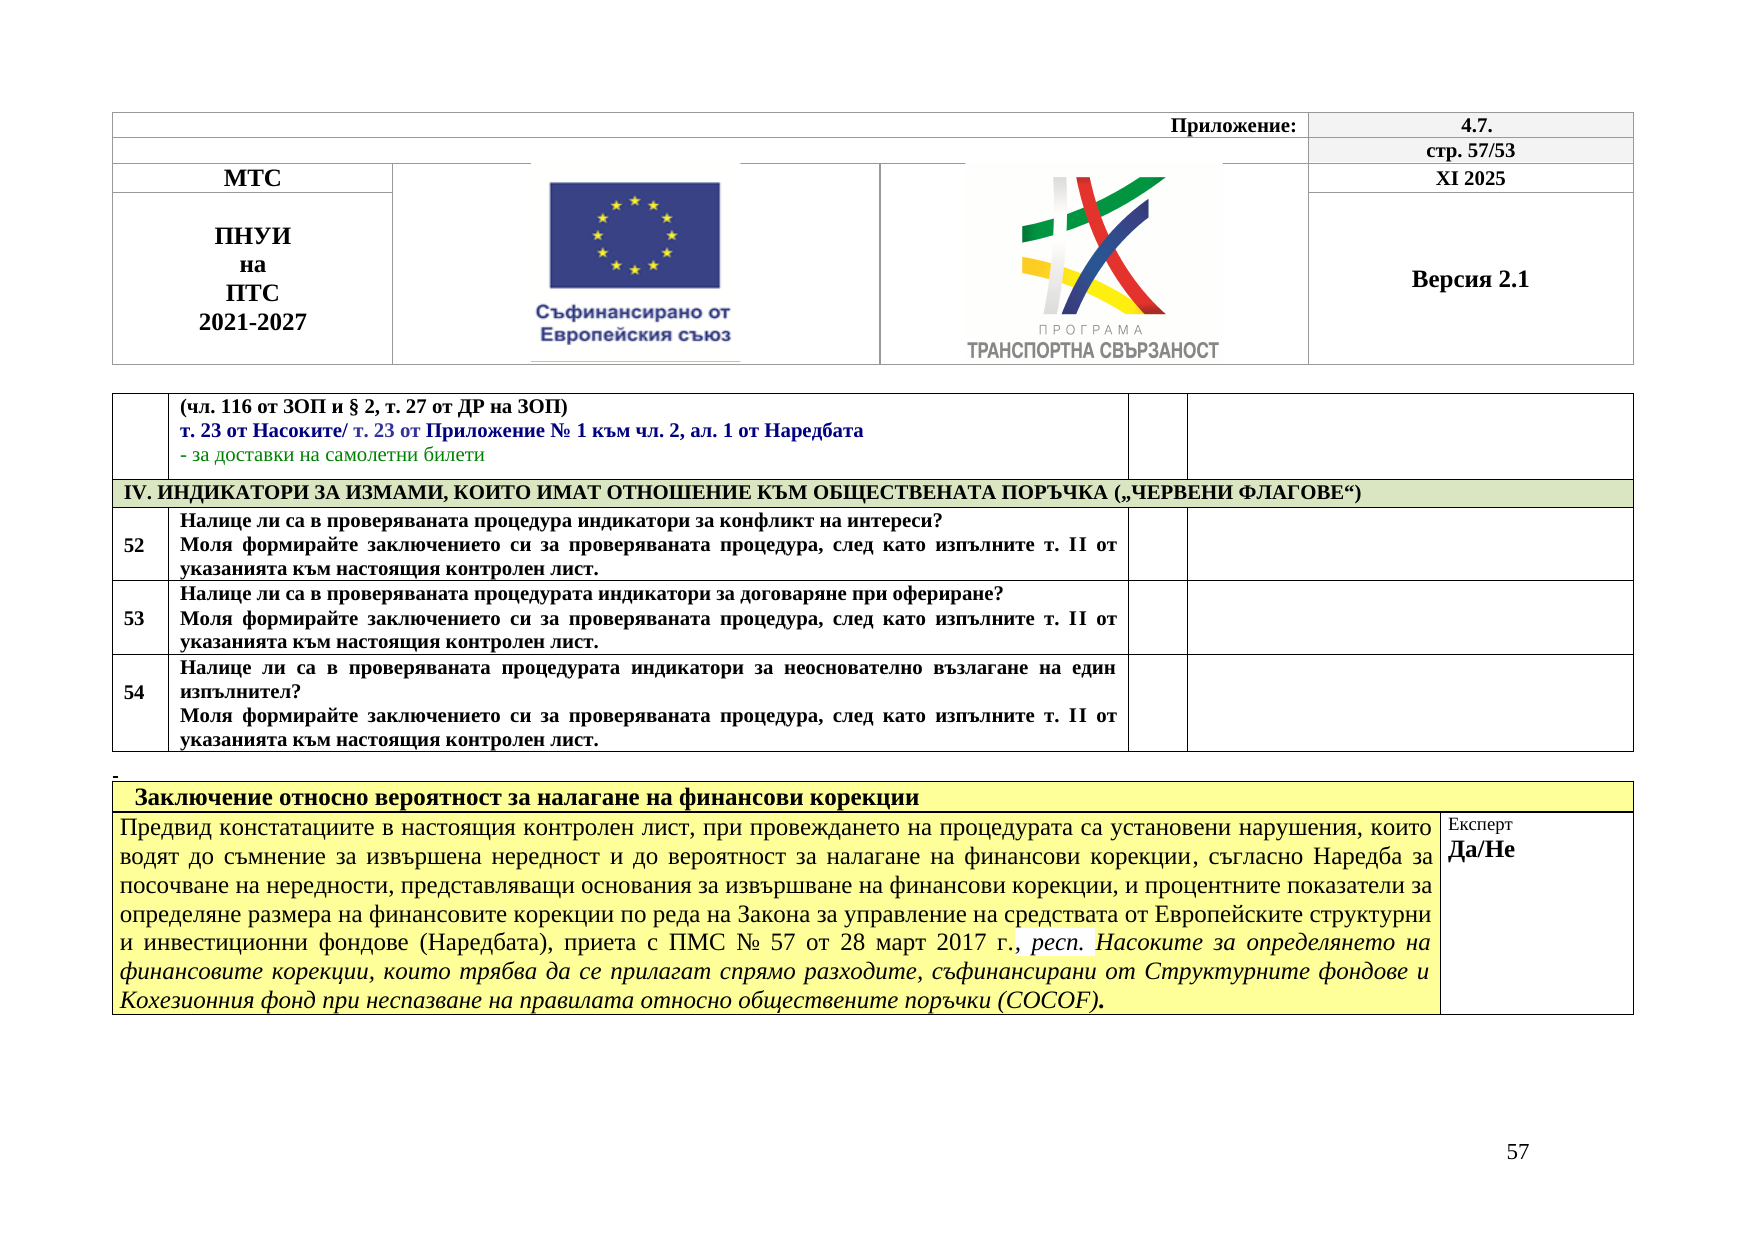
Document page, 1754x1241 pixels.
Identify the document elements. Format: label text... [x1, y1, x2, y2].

table_cell IV. ИНДИКАТОРИ ЗА ИЗМАМИ, КОИТО ИМАТ ОТНОШЕНИЕ КЪМ ОБЩЕСТВЕНАТА ПОРЪЧКА („ЧЕРВЕНИ ФЛАГОВЕ“) [113, 480, 1633, 507]
table_cell [1188, 581, 1633, 653]
table_cell 52 [113, 508, 168, 580]
table_cell [1129, 394, 1187, 479]
table_cell [1188, 508, 1633, 580]
table_cell Налице ли са в проверяваната процедура индикатори за конфликт на интереси? Моля формирайте заключението си за проверяваната процедура, след като изпълните т. ІI от указанията към настоящия контролен лист. [169, 508, 1128, 580]
table_cell Предвид констатациите в настоящия контролен лист, при провеждането на процедурата са установени нарушения, които водят до съмнение за извършена нередност и до вероятност за налагане на финансови корекции, съгласно Наредба за посочване на нередности, представляващи основания за извършване на финансови корекции, и процентните показатели за определяне размера на финансовите корекции по реда на Закона за управление на средствата от Европейските структурни и инвестиционни фондове (Наредбата), приета с ПМС № 57 от 28 март 2017 г., респ. Насоките за определянето на финансовите корекции, които трябва да се прилагат спрямо разходите, съфинансирани от Структурните фондове и Кохезионния фонд при неспазване на правилата относно обществените поръчки (COCOF). [113, 813, 1440, 1014]
table_cell [1188, 394, 1633, 479]
table_cell Налице ли са в проверяваната процедурата индикатори за неоснователно възлагане на един изпълнител? Моля формирайте заключението си за проверяваната процедура, след като изпълните т. ІI от указанията към настоящия контролен лист. [169, 655, 1128, 751]
table_cell [1129, 508, 1187, 580]
table_cell 54 [113, 655, 168, 751]
table_cell [1188, 655, 1633, 751]
table_cell 53 [113, 581, 168, 653]
picture [531, 163, 742, 363]
table_cell 51 [113, 394, 168, 479]
table_cell Налице ли са в проверяваната процедурата индикатори за договаряне при офериране? Моля формирайте заключението си за проверяваната процедура, след като изпълните т. ІI от указанията към настоящия контролен лист. [169, 581, 1128, 653]
table_cell [1129, 581, 1187, 653]
picture [965, 163, 1223, 364]
table_cell Експерт Да/Не [1441, 813, 1633, 1014]
table_header Заключение относно вероятност за налагане на финансови корекции [113, 782, 1633, 811]
table_cell [1129, 655, 1187, 751]
